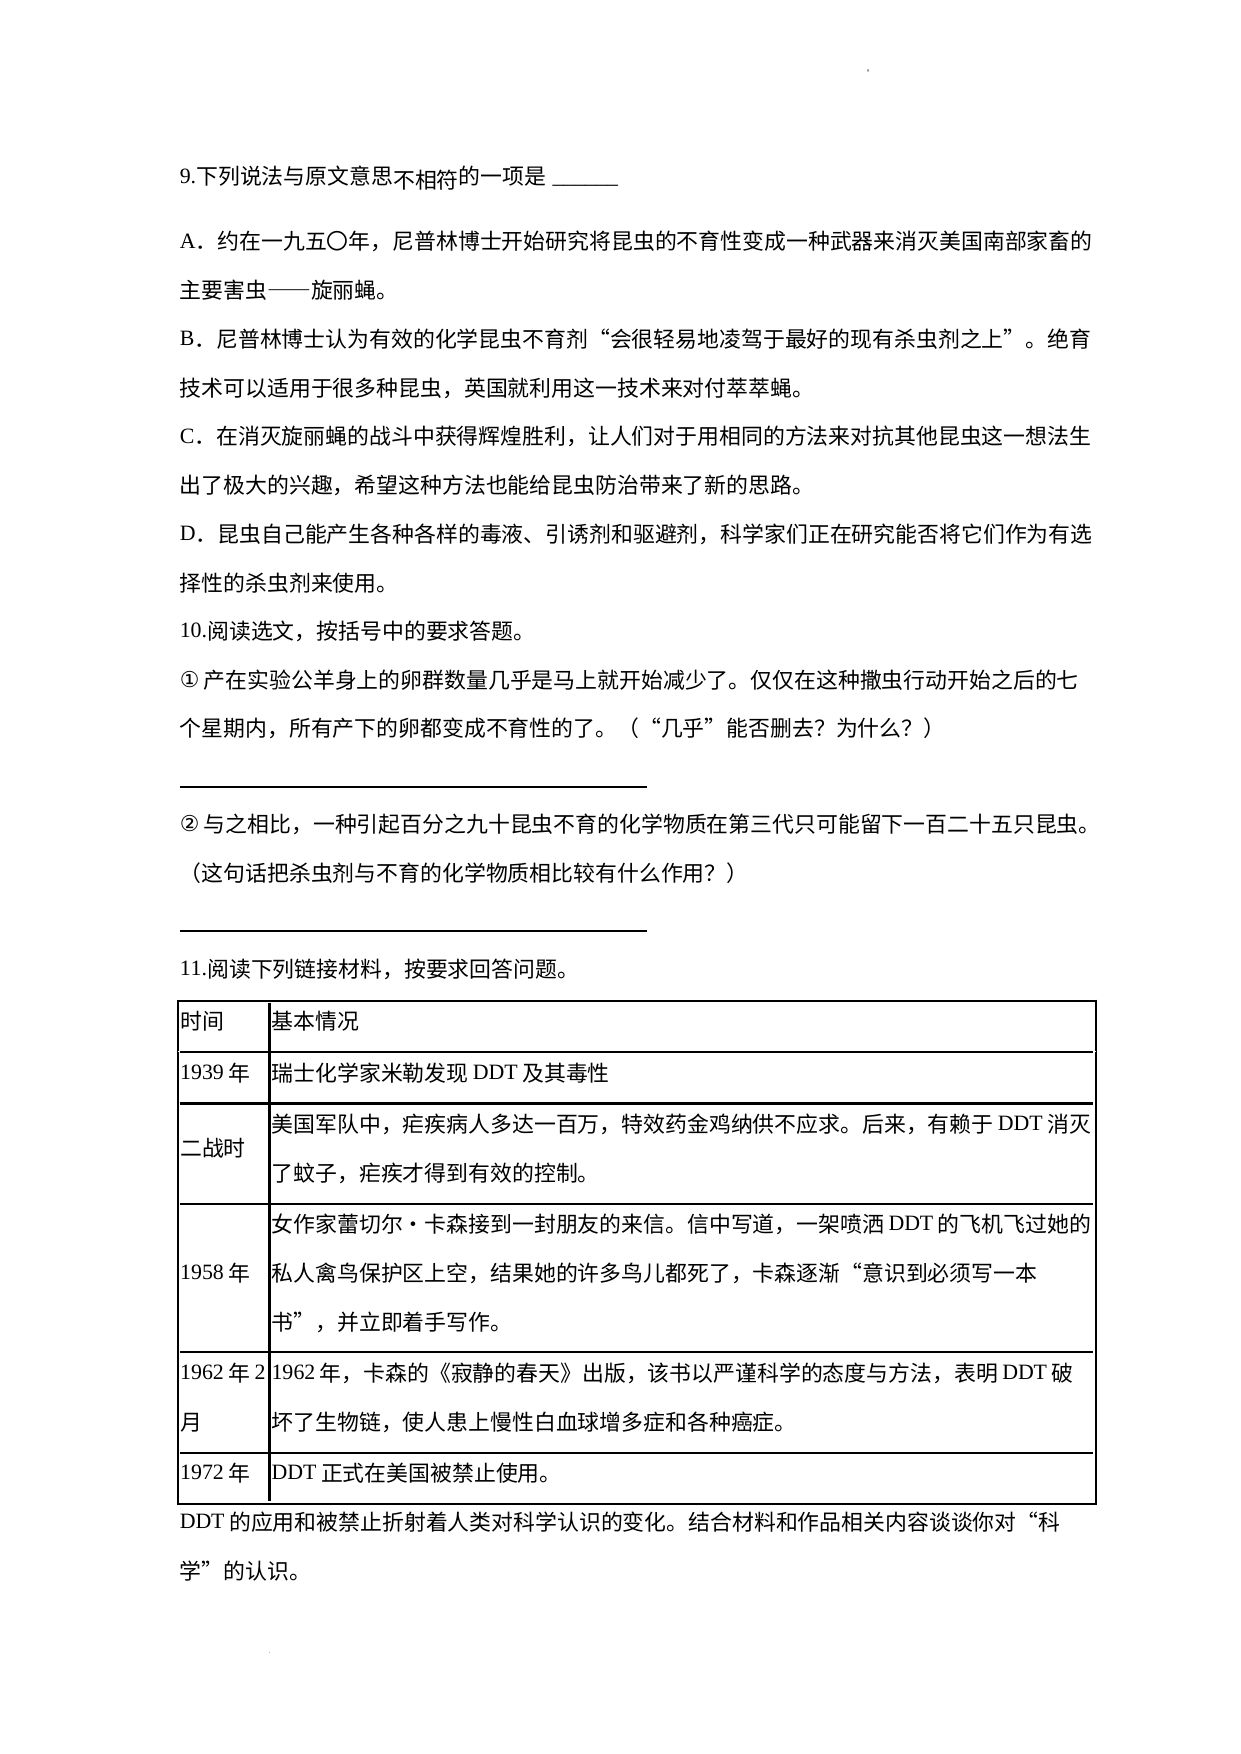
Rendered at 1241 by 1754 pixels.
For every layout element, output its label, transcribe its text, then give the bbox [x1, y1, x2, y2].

text DDT的应用和被禁止折射着人类对科学认识的变化。结合材料和作品相关内容谈谈你对“科学”的认识。 [179, 1505, 1098, 1586]
table_header 时间 [179, 1002, 269, 1051]
table_cell 女作家蕾切尔•卡森接到一封朋友的来信。信中写道，一架喷洒DDT的飞机飞过她的私人禽鸟保护区上空，结果她的许多鸟儿都死了，卡森逐渐“意识到必须写一本书”，并立即着手写作。 [271, 1203, 1095, 1351]
table_cell 美国军队中，疟疾病人多达一百万，特效药金鸡纳供不应求。后来，有赖于DDT消灭了蚊子，疟疾才得到有效的控制。 [271, 1102, 1095, 1202]
table_cell DDT正式在美国被禁止使用。 [269, 1451, 1095, 1503]
table_cell 1962年2月 [179, 1353, 268, 1451]
table_header 基本情况 [271, 1002, 1095, 1051]
table_cell 1958年 [179, 1204, 268, 1351]
text ②与之相比，一种引起百分之九十昆虫不育的化学物质在第三代只可能留下一百二十五只昆虫。（这句话把杀虫剂与不育的化学物质相比较有什么作用？） [179, 807, 1098, 888]
table_cell 瑞士化学家米勒发现DDT及其毒性 [271, 1051, 1095, 1102]
table_cell 1939年 [179, 1053, 268, 1102]
text 9.下列说法与原文意思不相符的一项是 ______ A．约在一九五〇年，尼普林博士开始研究将昆虫的不育性变成一种武器来消灭美国南部家畜的主要害虫——旋丽蝇。 B．尼普林博士认为有效的化学昆虫不育剂“会很轻易地凌驾于最好的现有杀虫剂之上”。绝育技术可以适用于很多种昆虫，英国就利用这一技术来对付萃萃蝇。 C．在消灭旋丽蝇的战斗中获得辉煌胜利，让人们对于用相同的方法来对抗其他昆虫这一想法生出了极大的兴趣，希望这种方法也能给昆虫防治带来了新的思路。 D．昆虫自己能产生各种各样的毒液、引诱剂和驱避剂，科学家们正在研究能否将它们作为有选择性的杀虫剂来使用。 [179, 143, 1098, 598]
table_cell 二战时 [179, 1104, 268, 1202]
table_cell 1972年 [179, 1453, 269, 1503]
text 10.阅读选文，按括号中的要求答题。 ①产在实验公羊身上的卵群数量几乎是马上就开始减少了。仅仅在这种撒虫行动开始之后的七个星期内，所有产下的卵都变成不育性的了。（“几乎”能否删去？为什么？） [179, 613, 1098, 743]
text 11.阅读下列链接材料，按要求回答问题。 [179, 951, 1098, 984]
table_cell 1962年，卡森的《寂静的春天》出版，该书以严谨科学的态度与方法，表明DDT破坏了生物链，使人患上慢性白血球增多症和各种癌症。 [271, 1351, 1095, 1451]
